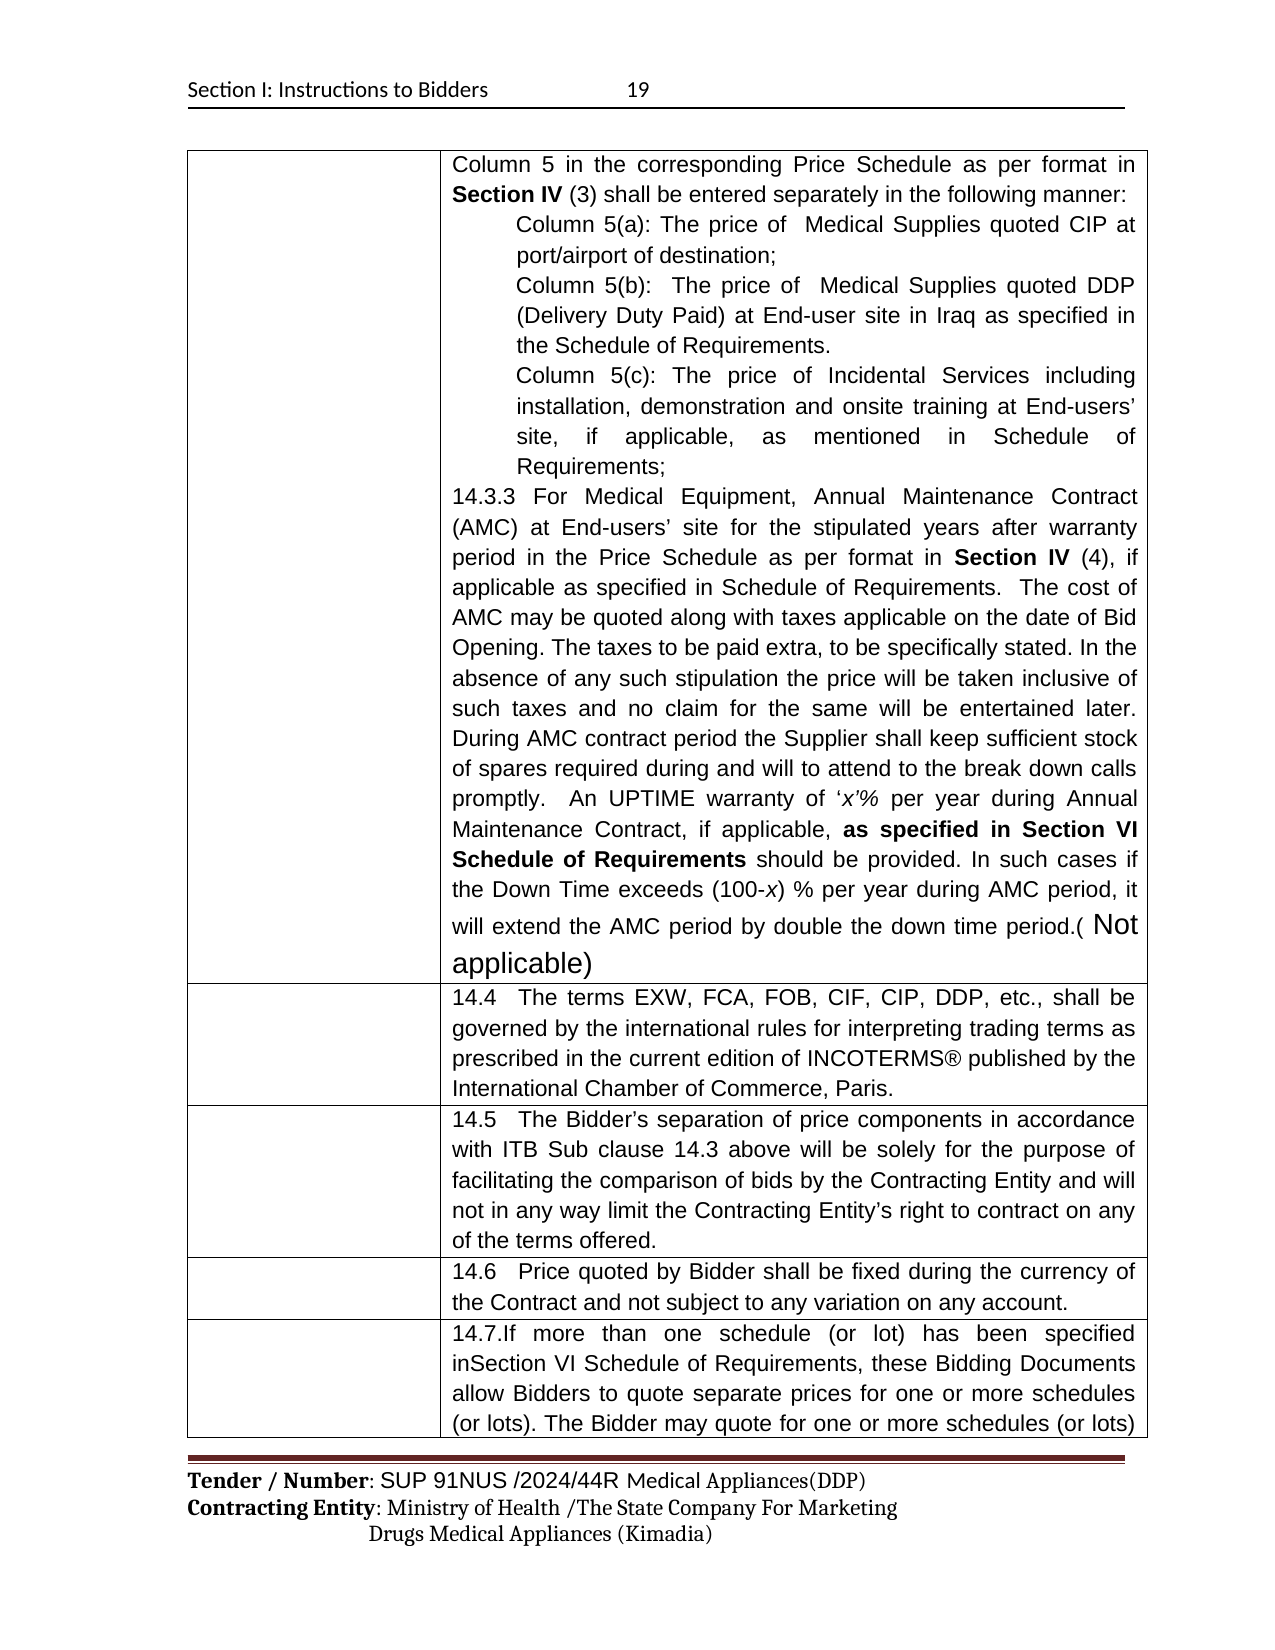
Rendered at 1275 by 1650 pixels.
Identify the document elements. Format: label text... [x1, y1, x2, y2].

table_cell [441, 1320, 1147, 1437]
table_cell 14.5 The Bidder’s separation of price components in accordance with ITB Sub clause 14.3 above will be solely for the purpose of facilitating the comparison of bids by the Contracting Entity and will not in any way limit the Contracting Entity’s right to contract on any of the terms offered. [441, 1106, 1147, 1257]
table_cell [188, 984, 440, 1105]
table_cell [441, 151, 1147, 983]
table_cell [188, 1106, 440, 1257]
table_cell 14.6 Price quoted by Bidder shall be fixed during the currency of the Contract and not subject to any variation on any account. [441, 1258, 1147, 1319]
table_cell [188, 1258, 440, 1319]
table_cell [188, 151, 440, 983]
table_cell 14.4 The terms EXW, FCA, FOB, CIF, CIP, DDP, etc., shall be governed by the international rules for interpreting trading terms as prescribed in the current edition of INCOTERMS® published by the International Chamber of Commerce, Paris. [441, 984, 1147, 1105]
table_cell [188, 1320, 440, 1437]
